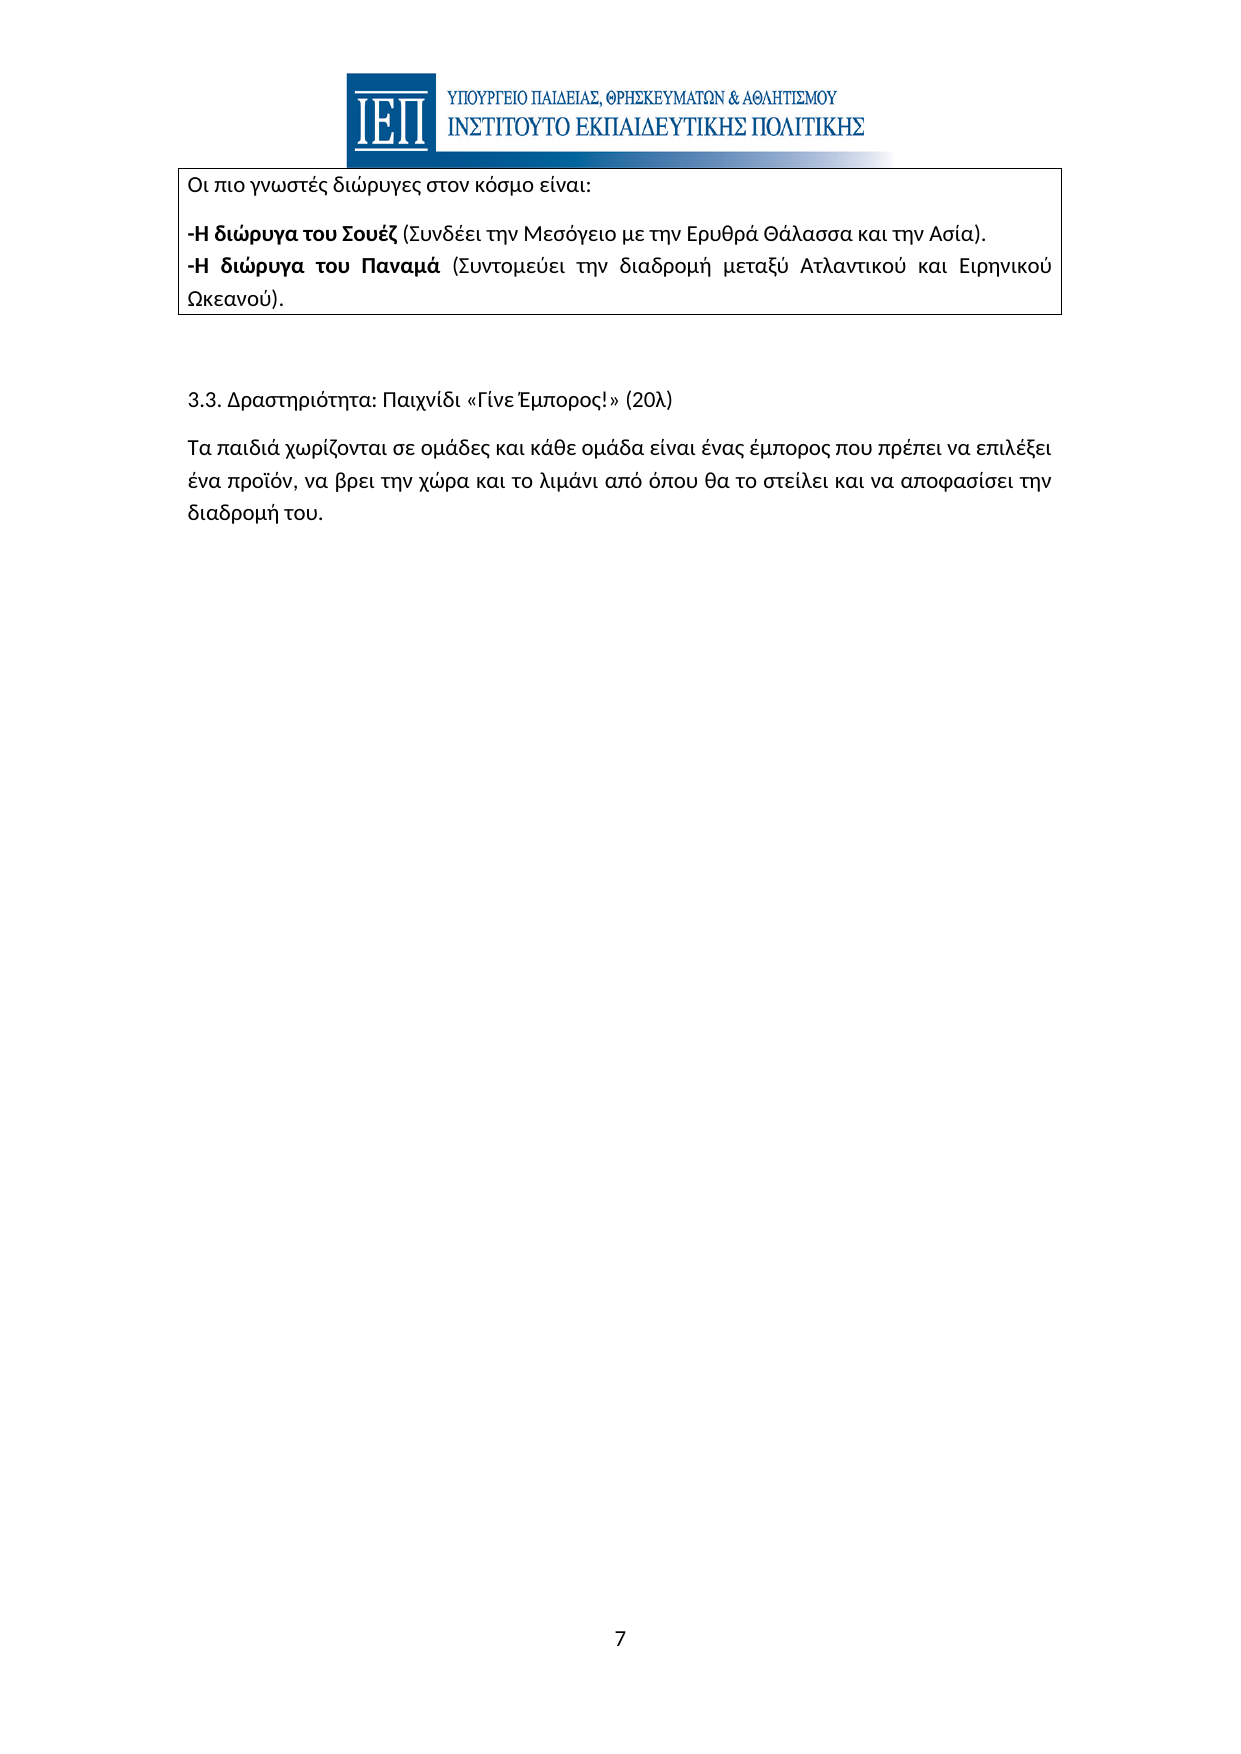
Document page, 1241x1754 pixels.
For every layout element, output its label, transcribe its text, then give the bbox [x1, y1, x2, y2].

text Τα παιδιά χωρίζονται σε ομάδες και κάθε ομάδα είναι ένας έμπορος που πρέπει να επιλέξει ένα προϊόν, να βρει την χώρα και το λιμάνι από όπου θα το στείλει και να αποφασίσει την διαδρομή του. [187, 433, 1053, 526]
text Οι πιο γνωστές διώρυγες στον κόσμο είναι: [179, 169, 1061, 199]
list -Η διώρυγα του Παναμά (Συντομεύει την διαδρομή μεταξύ Ατλαντικού και Ειρηνικού Ωκεανού). [179, 248, 1061, 314]
picture [346, 73, 894, 168]
list -Η διώρυγα του Σουέζ (Συνδέει την Μεσόγειο με την Ερυθρά Θάλασσα και την Ασία). [179, 216, 1061, 247]
text 3.3. Δραστηριότητα: Παιχνίδι «Γίνε Έμπορος!» (20λ) [187, 385, 1053, 413]
